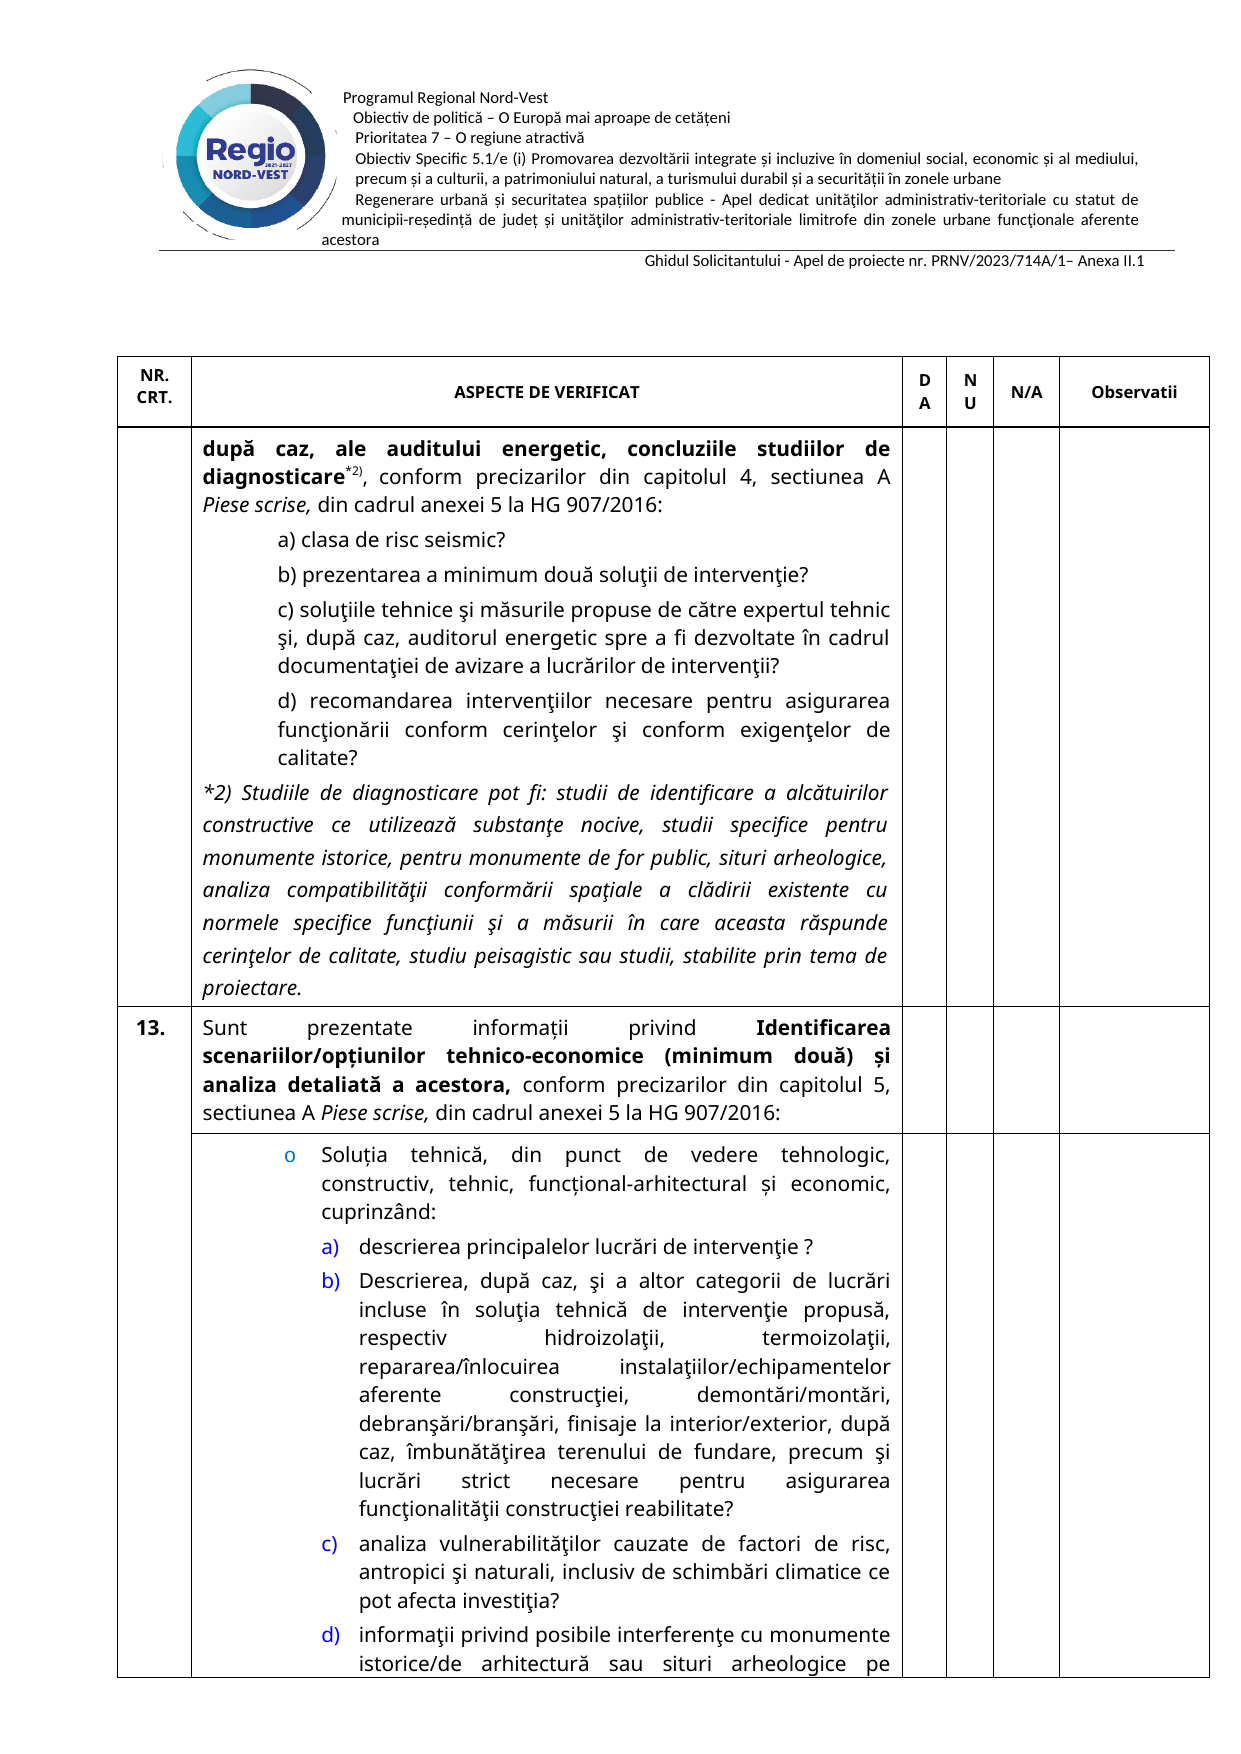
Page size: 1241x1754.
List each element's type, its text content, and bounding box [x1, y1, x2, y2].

table_cell [1060, 1007, 1209, 1133]
table_cell [1060, 428, 1209, 1006]
table_cell [118, 428, 191, 1006]
table_cell [903, 1007, 946, 1133]
table_cell [994, 1134, 1059, 1677]
table_cell [947, 1007, 993, 1133]
picture [161, 69, 337, 238]
table_cell [947, 428, 993, 1006]
table_header N/A [994, 357, 1059, 426]
table_cell [118, 1007, 191, 1677]
table_header NU [947, 357, 993, 426]
table_header ASPECTE DE VERIFICAT [192, 357, 902, 426]
table_cell [994, 428, 1059, 1006]
table_cell [903, 428, 946, 1006]
table_header Observatii [1060, 357, 1209, 426]
table_cell [994, 1007, 1059, 1133]
table_header NR. CRT. [118, 357, 191, 426]
table_cell [947, 1134, 993, 1677]
table_cell [1060, 1134, 1209, 1677]
table_cell [903, 1134, 946, 1677]
table_cell Sunt prezentate informații privind Identificarea scenariilor/opţiunilor tehnico-economice (minimum două) şi analiza detaliată a acestora, conform precizarilor din capitolul 5, sectiunea A Piese scrise, din cadrul anexei 5 la HG 907/2016: [192, 1007, 902, 1133]
table_header DA [903, 357, 946, 426]
